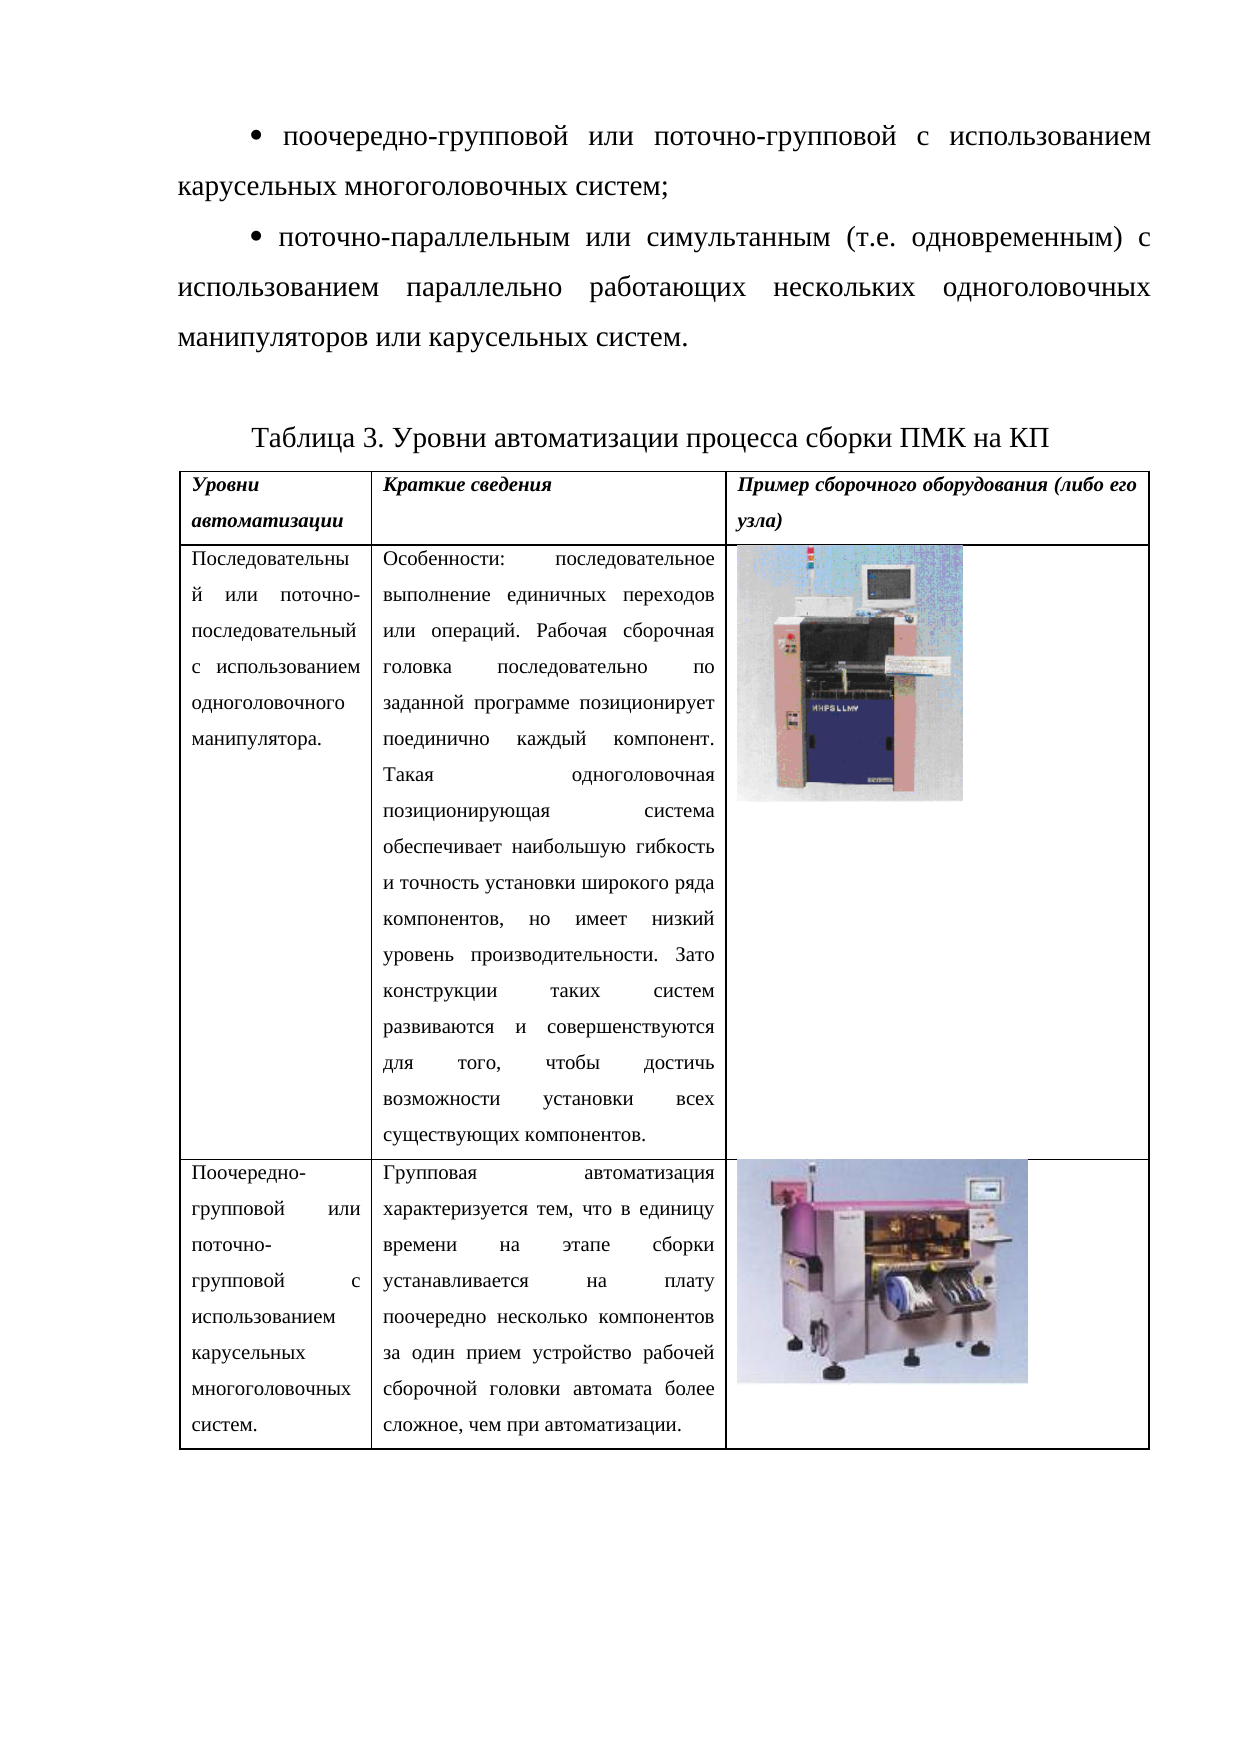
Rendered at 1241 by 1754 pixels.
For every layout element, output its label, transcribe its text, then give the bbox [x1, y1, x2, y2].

text поточно-параллельным или симультанным (т.е. одновременным) с использованием параллельно работающих нескольких одноголовочных манипуляторов или карусельных систем. [177, 219, 1152, 353]
table_cell [727, 1160, 1148, 1448]
text Таблица 3. Уровни автоматизации процесса сборки ПМК на КП [177, 420, 1152, 454]
table_cell Поочередно-групповой или поточно-групповой с использованием карусельных многоголовочных систем. [181, 1160, 371, 1448]
text поочередно-групповой или поточно-групповой с использованием карусельных многоголовочных систем; [177, 118, 1152, 202]
picture [737, 545, 963, 802]
picture [737, 1159, 1028, 1385]
table_cell Особенности: последовательное выполнение единичных переходов или операций. Рабочая сборочная головка последовательно по заданной программе позиционирует поединично каждый компонент. Такая одноголовочная позиционирующая система обеспечивает наибольшую гибкость и точность установки широкого ряда компонентов, но имеет низкий уровень производительности. Зато конструкции таких систем развиваются и совершенствуются для того, чтобы достичь возможности установки всех существующих компонентов. [372, 546, 725, 1158]
table_cell Последовательный или поточно-последовательный с использованием одноголовочного манипулятора. [181, 546, 371, 1158]
table_header Уровни автоматизации [181, 472, 371, 544]
table_cell [727, 546, 1148, 1158]
table_header Пример сборочного оборудования (либо его узла) [727, 472, 1148, 544]
table_cell Групповая автоматизация характеризуется тем, что в единицу времени на этапе сборки устанавливается на плату поочередно несколько компонентов за один прием устройство рабочей сборочной головки автомата более сложное, чем при автоматизации. [372, 1160, 725, 1448]
table_header Краткие сведения [372, 472, 725, 544]
